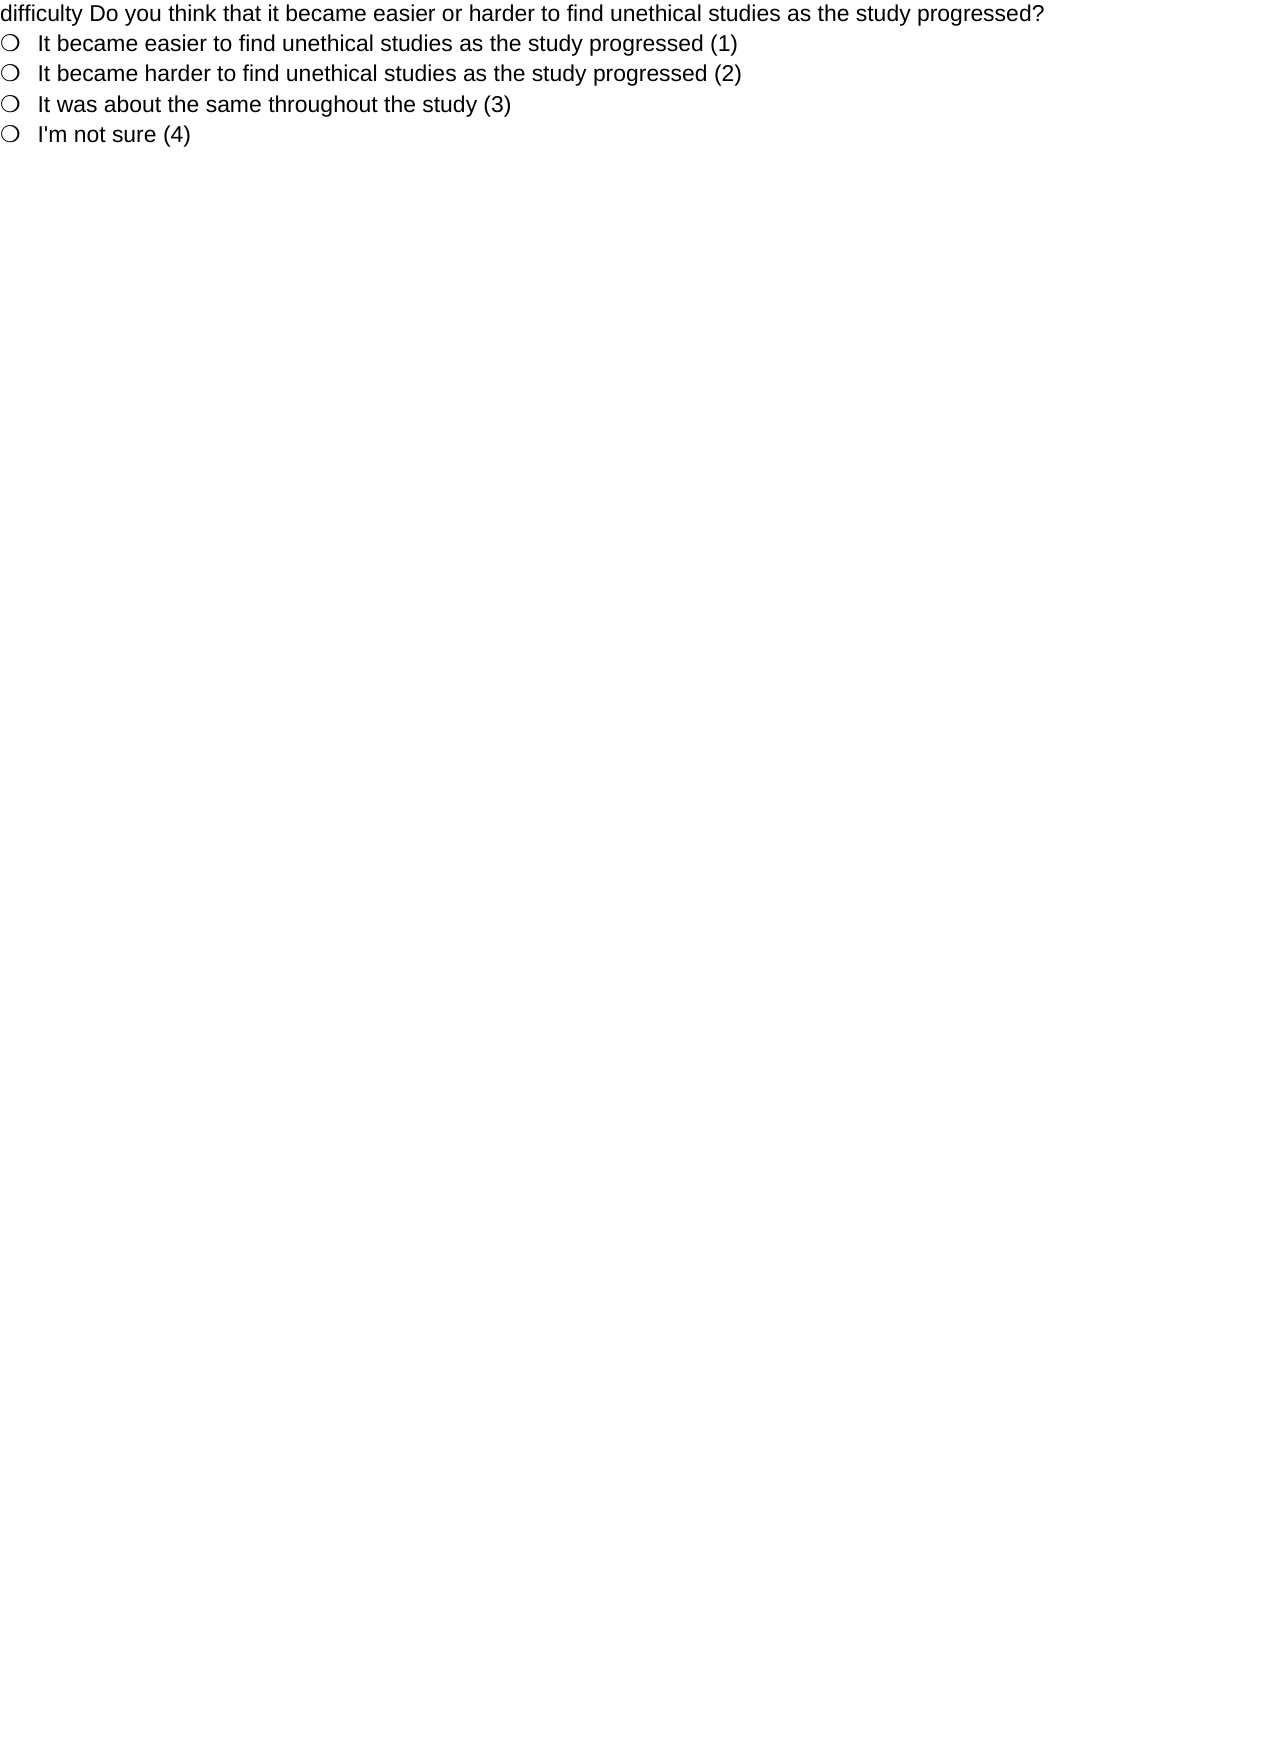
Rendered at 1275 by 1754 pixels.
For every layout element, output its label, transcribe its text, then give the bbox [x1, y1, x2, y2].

list It was about the same throughout the study (3) [0, 91, 1275, 117]
list It became harder to find unethical studies as the study progressed (2) [0, 60, 1275, 87]
list It became easier to find unethical studies as the study progressed (1) [0, 30, 1275, 57]
list I'm not sure (4) [0, 121, 1275, 147]
text difficulty Do you think that it became easier or harder to find unethical studies as the study progressed? [0, 0, 1275, 26]
